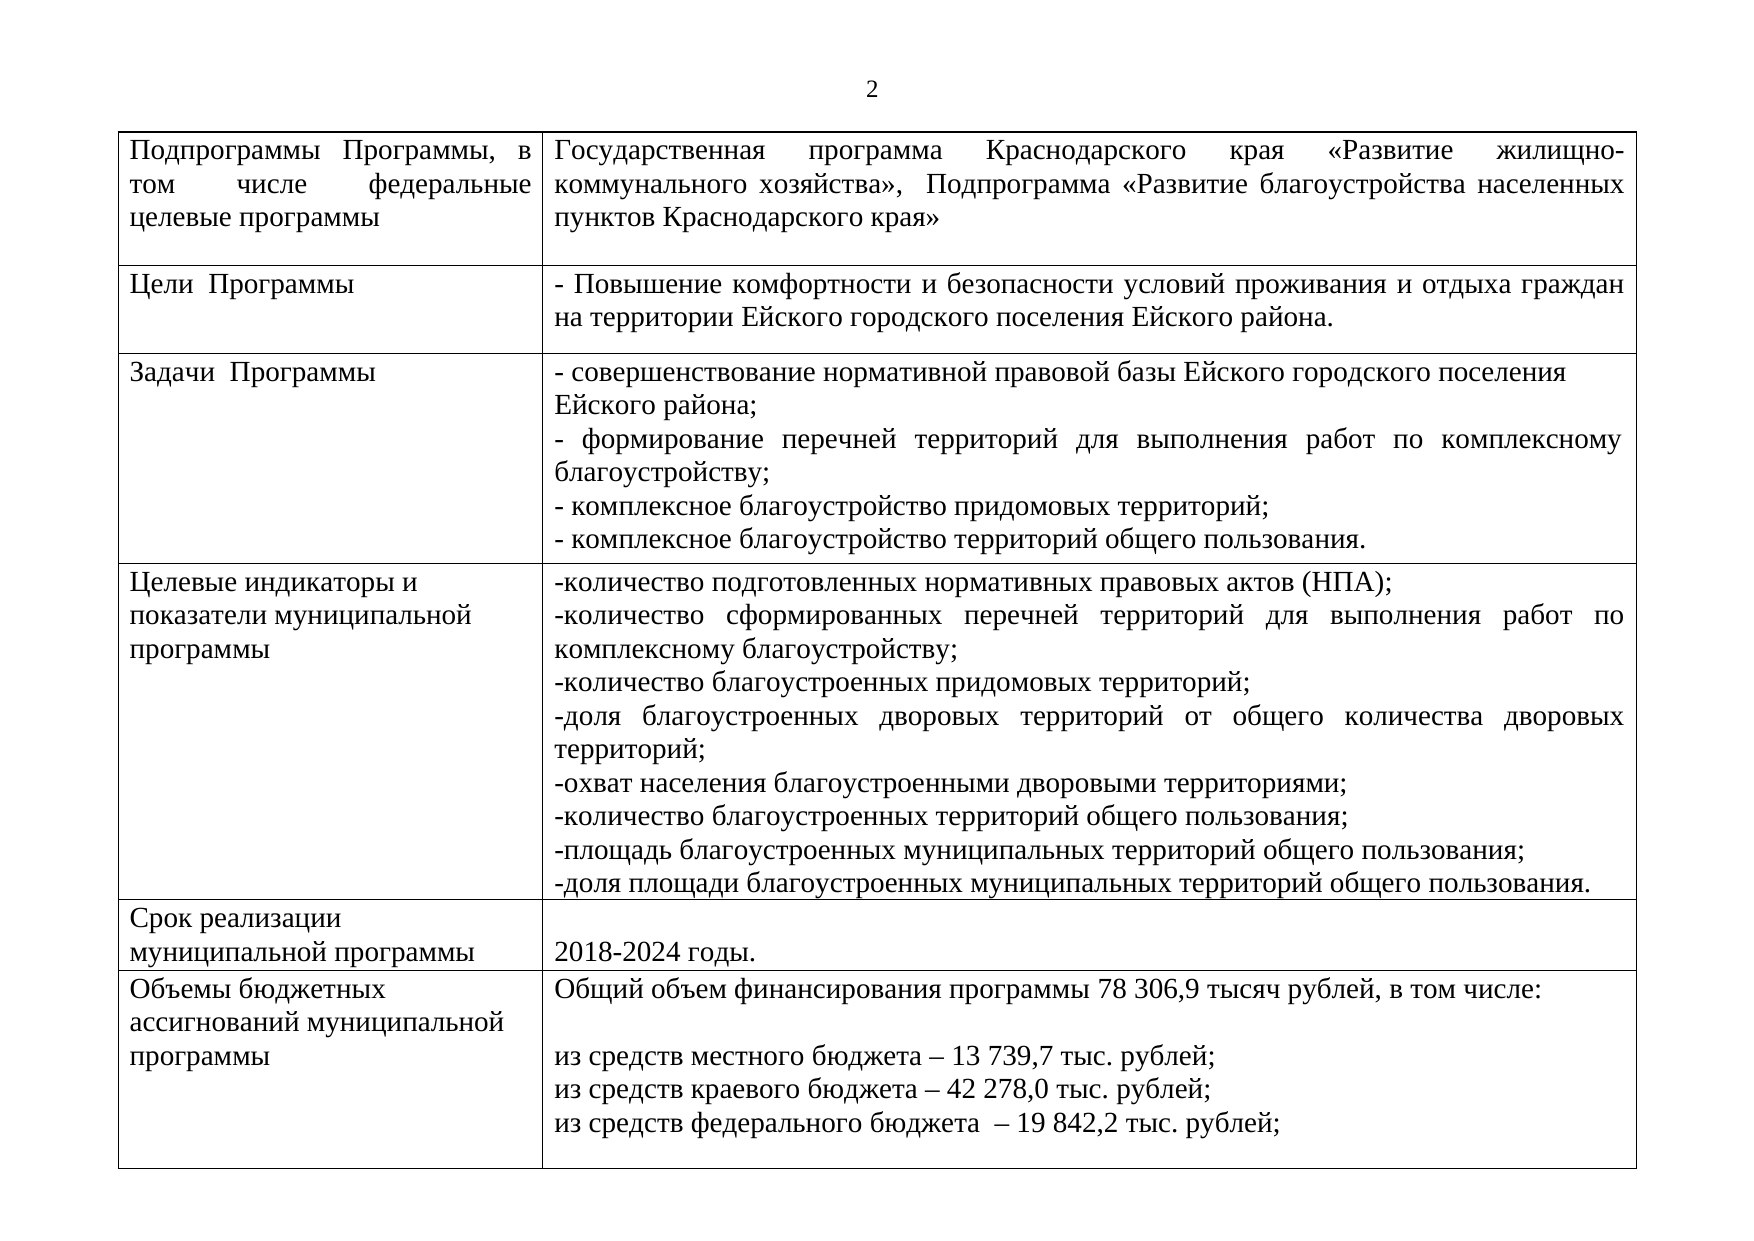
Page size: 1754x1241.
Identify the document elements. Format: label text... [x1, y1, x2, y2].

table_cell 2018-2024 годы. [543, 900, 1636, 970]
table_cell - Повышение комфортности и безопасности условий проживания и отдыха граждан на территории Ейского городского поселения Ейского района. [543, 266, 1636, 353]
table_cell - совершенствование нормативной правовой базы Ейского городского поселения Ейского района; - формирование перечней территорий для выполнения работ по комплексному благоустройству; - комплексное благоустройство придомовых территорий; - комплексное благоустройство территорий общего пользования. [543, 354, 1636, 563]
table_cell Подпрограммы Программы, в том числе федеральные целевые программы [119, 133, 542, 265]
table_cell Срок реализации муниципальной программы [119, 900, 542, 970]
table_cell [119, 971, 542, 1168]
table_cell Задачи Программы [119, 354, 542, 563]
table_cell -количество подготовленных нормативных правовых актов (НПА); -количество сформированных перечней территорий для выполнения работ по комплексному благоустройству; -количество благоустроенных придомовых территорий; -доля благоустроенных дворовых территорий от общего количества дворовых территорий; -охват населения благоустроенными дворовыми территориями; -количество благоустроенных территорий общего пользования; -площадь благоустроенных муниципальных территорий общего пользования; -доля площади благоустроенных муниципальных территорий общего пользования. [543, 564, 1636, 899]
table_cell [543, 971, 1636, 1168]
table_cell Цели Программы [119, 266, 542, 353]
table_cell Целевые индикаторы и показатели муниципальной программы [119, 564, 542, 899]
table_cell Государственная программа Краснодарского края «Развитие жилищно- коммунального хозяйства», Подпрограмма «Развитие благоустройства населенных пунктов Краснодарского края» [543, 133, 1636, 265]
